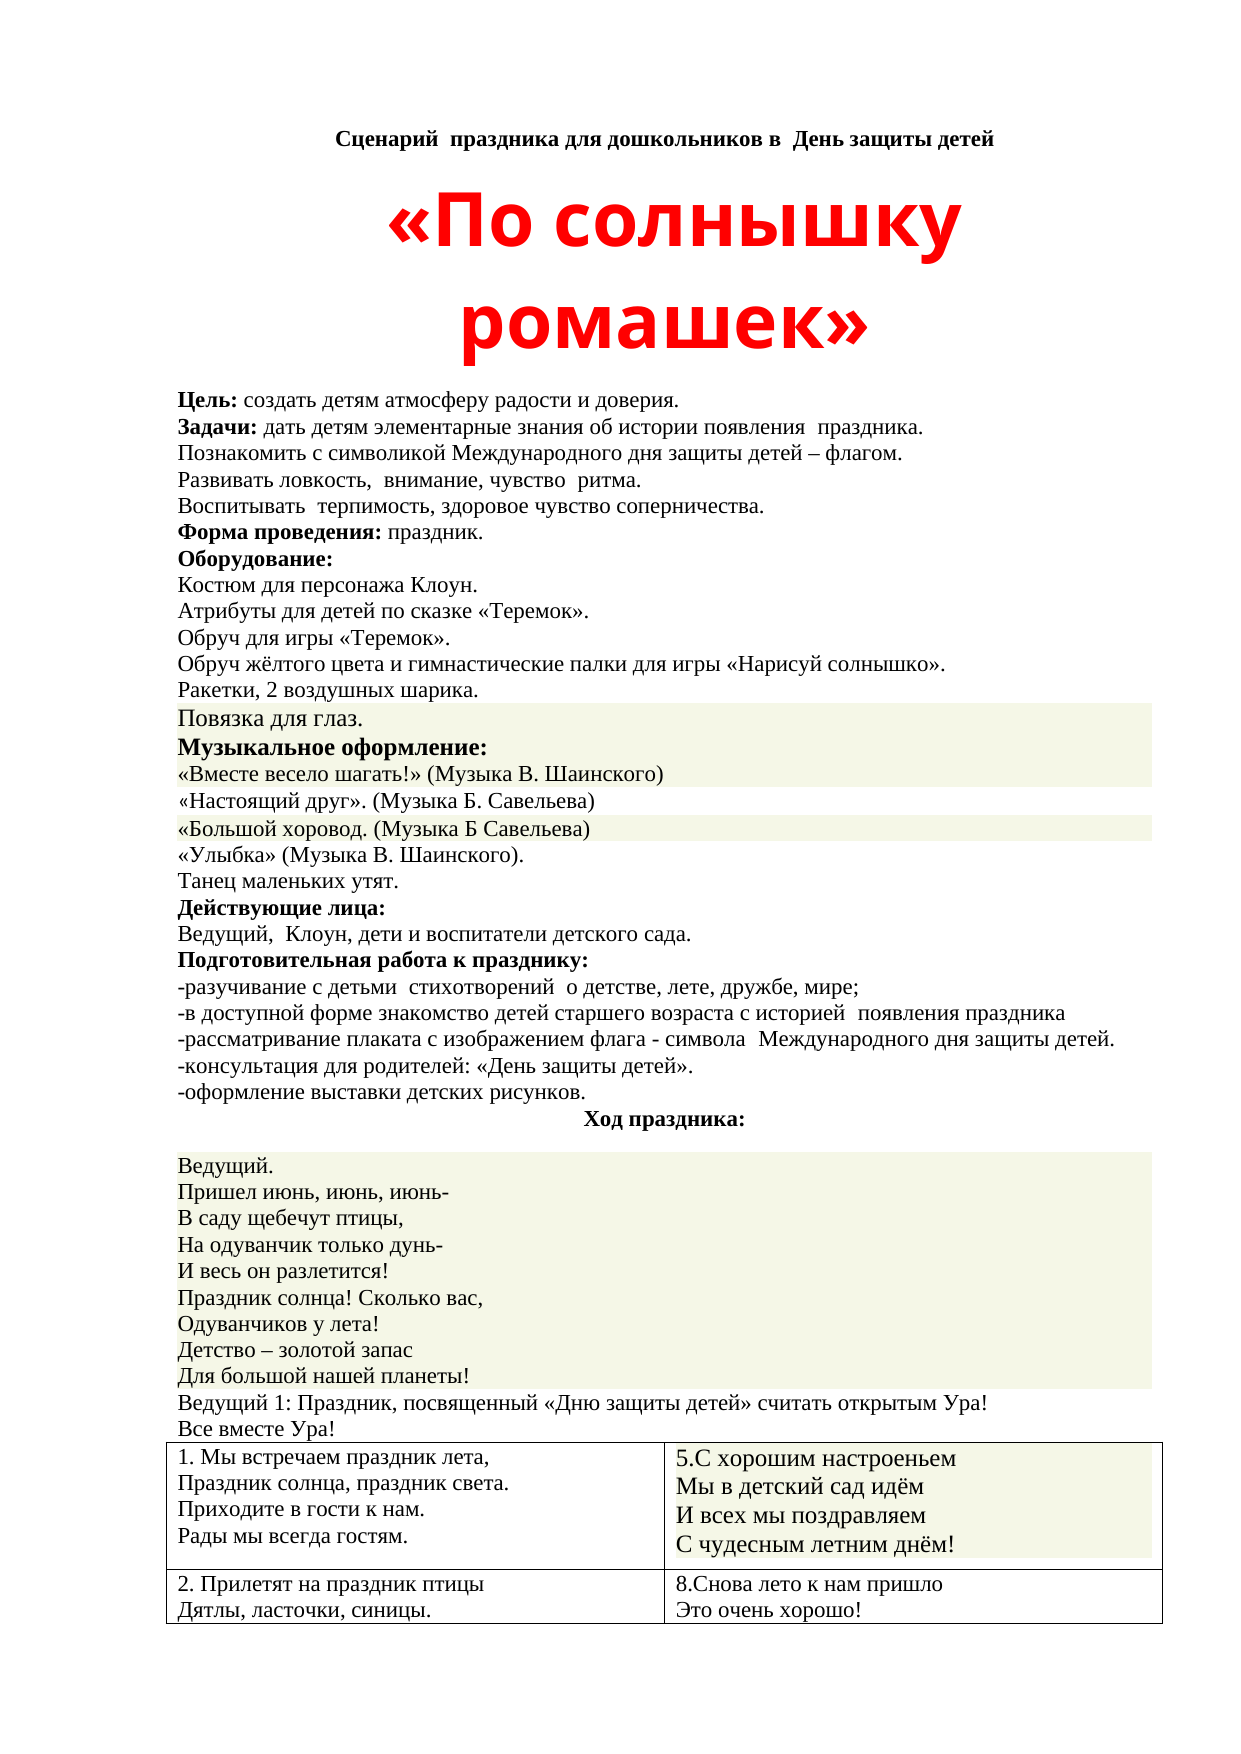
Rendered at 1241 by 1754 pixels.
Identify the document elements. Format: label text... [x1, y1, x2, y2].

text «Улыбка» (Музыка В. Шаинского). [177, 841, 1152, 867]
text «Настоящий друг». (Музыка Б. Савельева) [177, 787, 1152, 815]
text Ведущий. Пришел июнь, июнь, июнь- В саду щебечут птицы, На одуванчик только дунь- И весь он разлетится! Праздник солнца! Сколько вас, Одуванчиков у лета! Детство – золотой запас Для большой нашей планеты! [177, 1152, 1152, 1389]
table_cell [665, 1570, 1162, 1623]
text «По солнышку ромашек» [177, 167, 1152, 371]
text «Большой хоровод. (Музыка Б Савельева) [177, 815, 1152, 841]
text Ведущий 1: Праздник, посвященный «Дню защиты детей» считать открытым Ура! [177, 1389, 1152, 1415]
text Сценарий праздника для дошкольников в День защиты детей [177, 118, 1152, 151]
text Танец маленьких утят. Действующие лица: Ведущий, Клоун, дети и воспитатели детского сада. Подготовительная работа к празднику: -разучивание с детьми стихотворений о детстве, лете, дружбе, мире; -в доступной форме знакомство детей старшего возраста с историей появления праздника -рассматривание плаката с изображением флага - символа Международного дня защиты детей. [177, 867, 1152, 1052]
text Ход праздника: [177, 1104, 1152, 1131]
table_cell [167, 1570, 664, 1623]
table_header 5.С хорошим настроеньем Мы в детский сад идём И всех мы поздравляем С чудесным летним днём! [665, 1443, 1162, 1569]
text Все вместе Ура! [177, 1415, 1152, 1442]
text Ракетки, 2 воздушных шарика. [177, 676, 1152, 703]
text -консультация для родителей: «День защиты детей». -оформление выставки детских рисунков. [177, 1052, 1152, 1104]
table_header 1. Мы встречаем праздник лета, Праздник солнца, праздник света. Приходите в гости к нам. Рады мы всегда гостям. [167, 1443, 664, 1569]
text Повязка для глаз. Музыкальное оформление: «Вместе весело шагать!» (Музыка В. Шаинского) [177, 703, 1152, 787]
text Цель: создать детям атмосферу радости и доверия. Задачи: дать детям элементарные знания об истории появления праздника. Познакомить с символикой Международного дня защиты детей – флагом. Развивать ловкость, внимание, чувство ритма. Воспитывать терпимость, здоровое чувство соперничества. Форма проведения: праздник. Оборудование: Костюм для персонажа Клоун. Атрибуты для детей по сказке «Теремок». Обруч для игры «Теремок». Обруч жёлтого цвета и гимнастические палки для игры «Нарисуй солнышко». [177, 387, 1152, 676]
